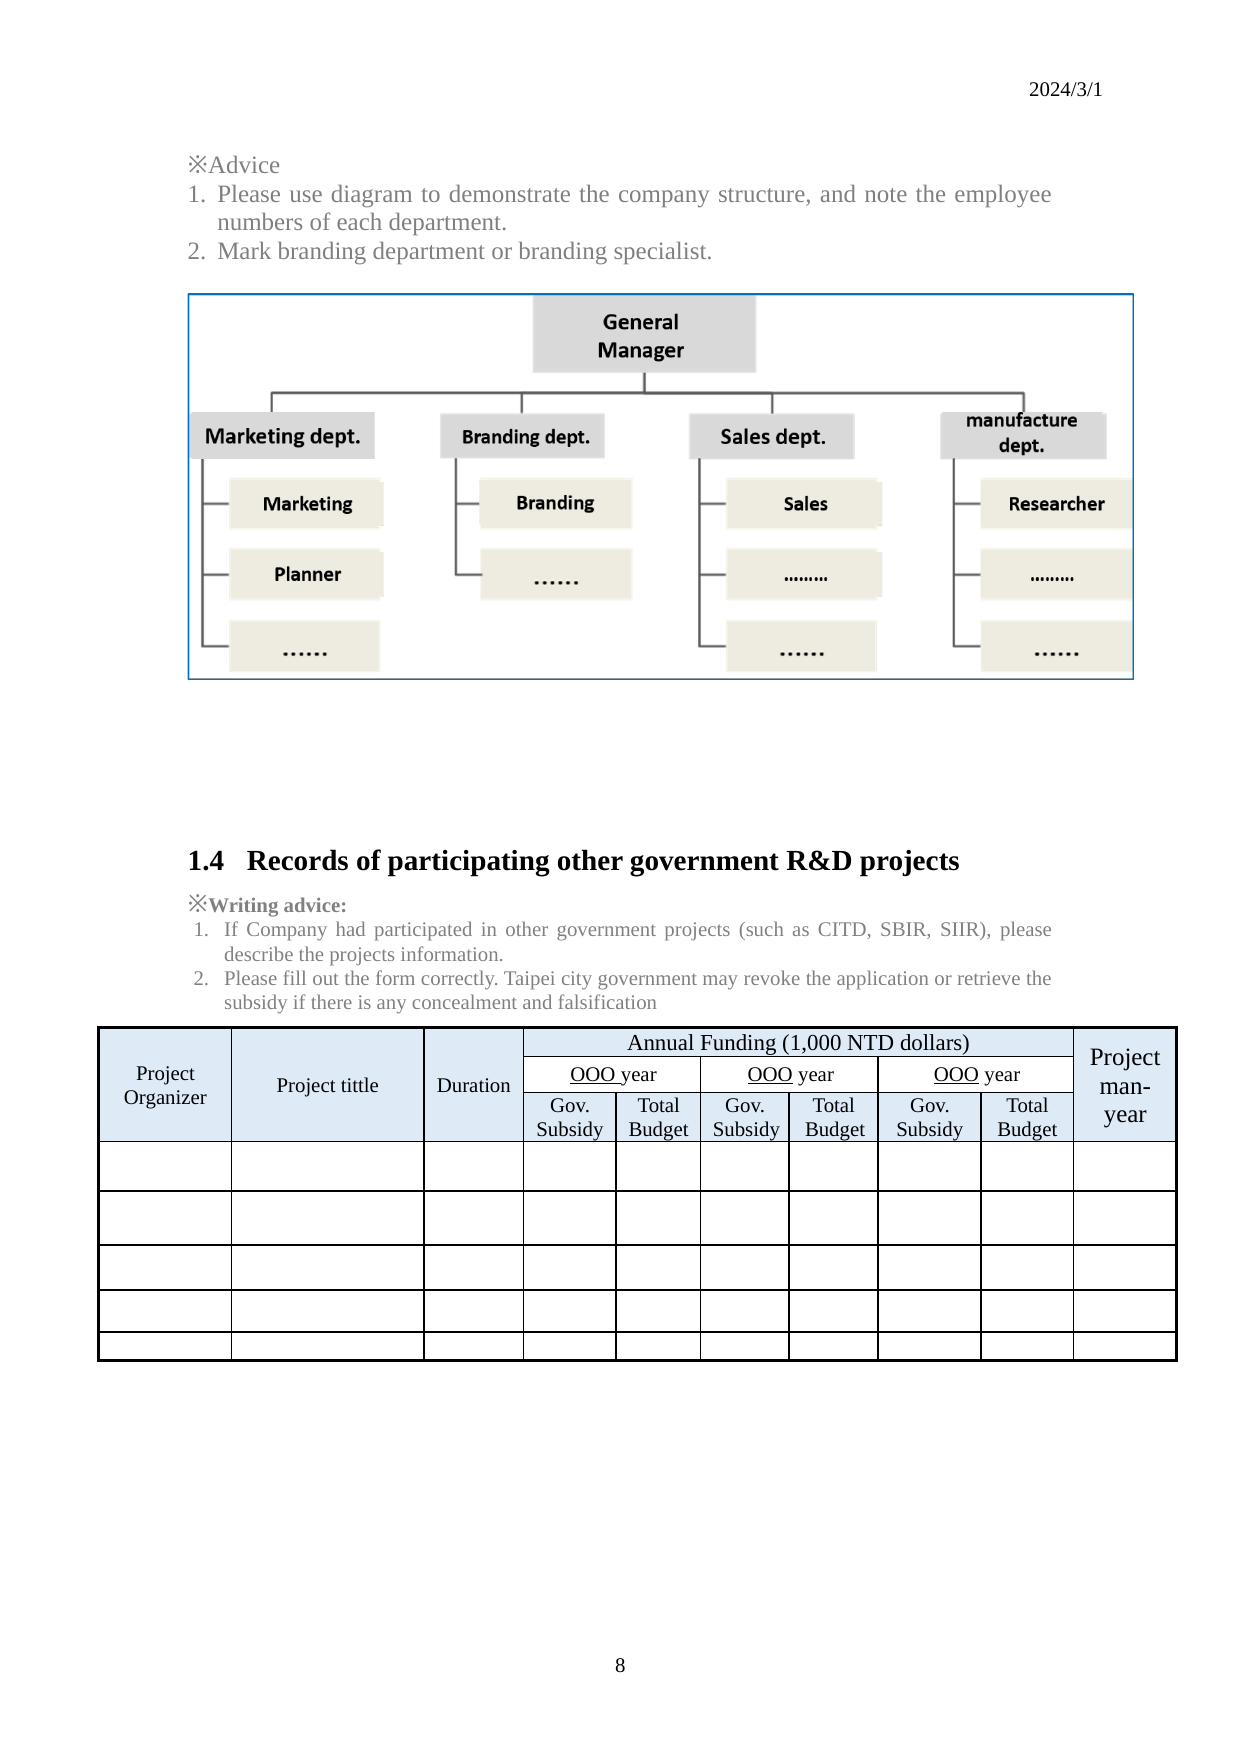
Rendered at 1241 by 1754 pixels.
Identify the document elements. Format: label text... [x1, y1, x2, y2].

table_cell [790, 1246, 877, 1289]
table_header Duration [425, 1029, 523, 1141]
table_cell [701, 1192, 788, 1244]
table_cell [982, 1142, 1073, 1190]
text ※Advice [187, 150, 1053, 179]
table_cell [1074, 1333, 1175, 1359]
table_header Project Organizer [100, 1029, 231, 1141]
table_cell [1074, 1291, 1175, 1331]
table_cell [524, 1333, 615, 1359]
table_cell [982, 1192, 1073, 1244]
table_cell Total Budget [982, 1093, 1073, 1141]
table_cell [879, 1192, 980, 1244]
table_cell Total Budget [790, 1093, 877, 1141]
table_cell [879, 1142, 980, 1190]
picture [187, 293, 1134, 680]
list Records of participating other government R&D projects [187, 843, 1053, 876]
table_header Project man-year [1074, 1029, 1175, 1141]
table_cell [100, 1246, 231, 1289]
table_header Annual Funding (1,000 NTD dollars) [524, 1029, 1073, 1056]
table_cell [232, 1333, 423, 1359]
table_cell [524, 1192, 615, 1244]
table_cell [617, 1192, 700, 1244]
table_cell [232, 1291, 423, 1331]
table_cell OOO year [524, 1057, 700, 1092]
table_cell OOO year [879, 1057, 1073, 1092]
table_cell [524, 1246, 615, 1289]
list If Company had participated in other government projects (such as CITD, SBIR, SIIR), please describe the projects information. [193, 917, 1053, 966]
table_cell [982, 1246, 1073, 1289]
table_cell [879, 1333, 980, 1359]
list Please use diagram to demonstrate the company structure, and note the employee numbers of each department. [187, 179, 1053, 236]
table_cell [982, 1291, 1073, 1331]
table_cell [1074, 1142, 1175, 1190]
table_cell [100, 1333, 231, 1359]
table_cell [425, 1291, 523, 1331]
table_cell [701, 1246, 788, 1289]
table_cell [425, 1246, 523, 1289]
table_cell [617, 1246, 700, 1289]
table_cell [100, 1192, 231, 1244]
table_cell OOO year [701, 1057, 877, 1092]
table_cell [879, 1291, 980, 1331]
table_cell [232, 1142, 423, 1190]
list Mark branding department or branding specialist. [187, 236, 1053, 265]
table_cell [879, 1246, 980, 1289]
table_cell [425, 1192, 523, 1244]
table_cell [617, 1333, 700, 1359]
table_cell [982, 1333, 1073, 1359]
table_cell [100, 1291, 231, 1331]
table_cell [701, 1333, 788, 1359]
table_cell [790, 1291, 877, 1331]
list Please fill out the form correctly. Taipei city government may revoke the application or retrieve the subsidy if there is any concealment and falsification [193, 966, 1053, 1014]
table_cell Gov. Subsidy [524, 1093, 615, 1141]
table_cell [701, 1142, 788, 1190]
table_cell [524, 1142, 615, 1190]
table_cell [790, 1192, 877, 1244]
table_cell [232, 1246, 423, 1289]
table_cell [701, 1291, 788, 1331]
table_cell [1074, 1192, 1175, 1244]
table_cell [790, 1142, 877, 1190]
table_cell [425, 1142, 523, 1190]
table_cell [524, 1291, 615, 1331]
table_header Project tittle [232, 1029, 423, 1141]
table_cell Gov. Subsidy [701, 1093, 788, 1141]
table_cell Gov. Subsidy [879, 1093, 980, 1141]
table_cell Total Budget [617, 1093, 700, 1141]
table_cell [617, 1142, 700, 1190]
text ※Writing advice: [187, 889, 1053, 917]
table_cell [425, 1333, 523, 1359]
table_cell [617, 1291, 700, 1331]
table_cell [790, 1333, 877, 1359]
table_cell [232, 1192, 423, 1244]
table_cell [1074, 1246, 1175, 1289]
table_cell [100, 1142, 231, 1190]
